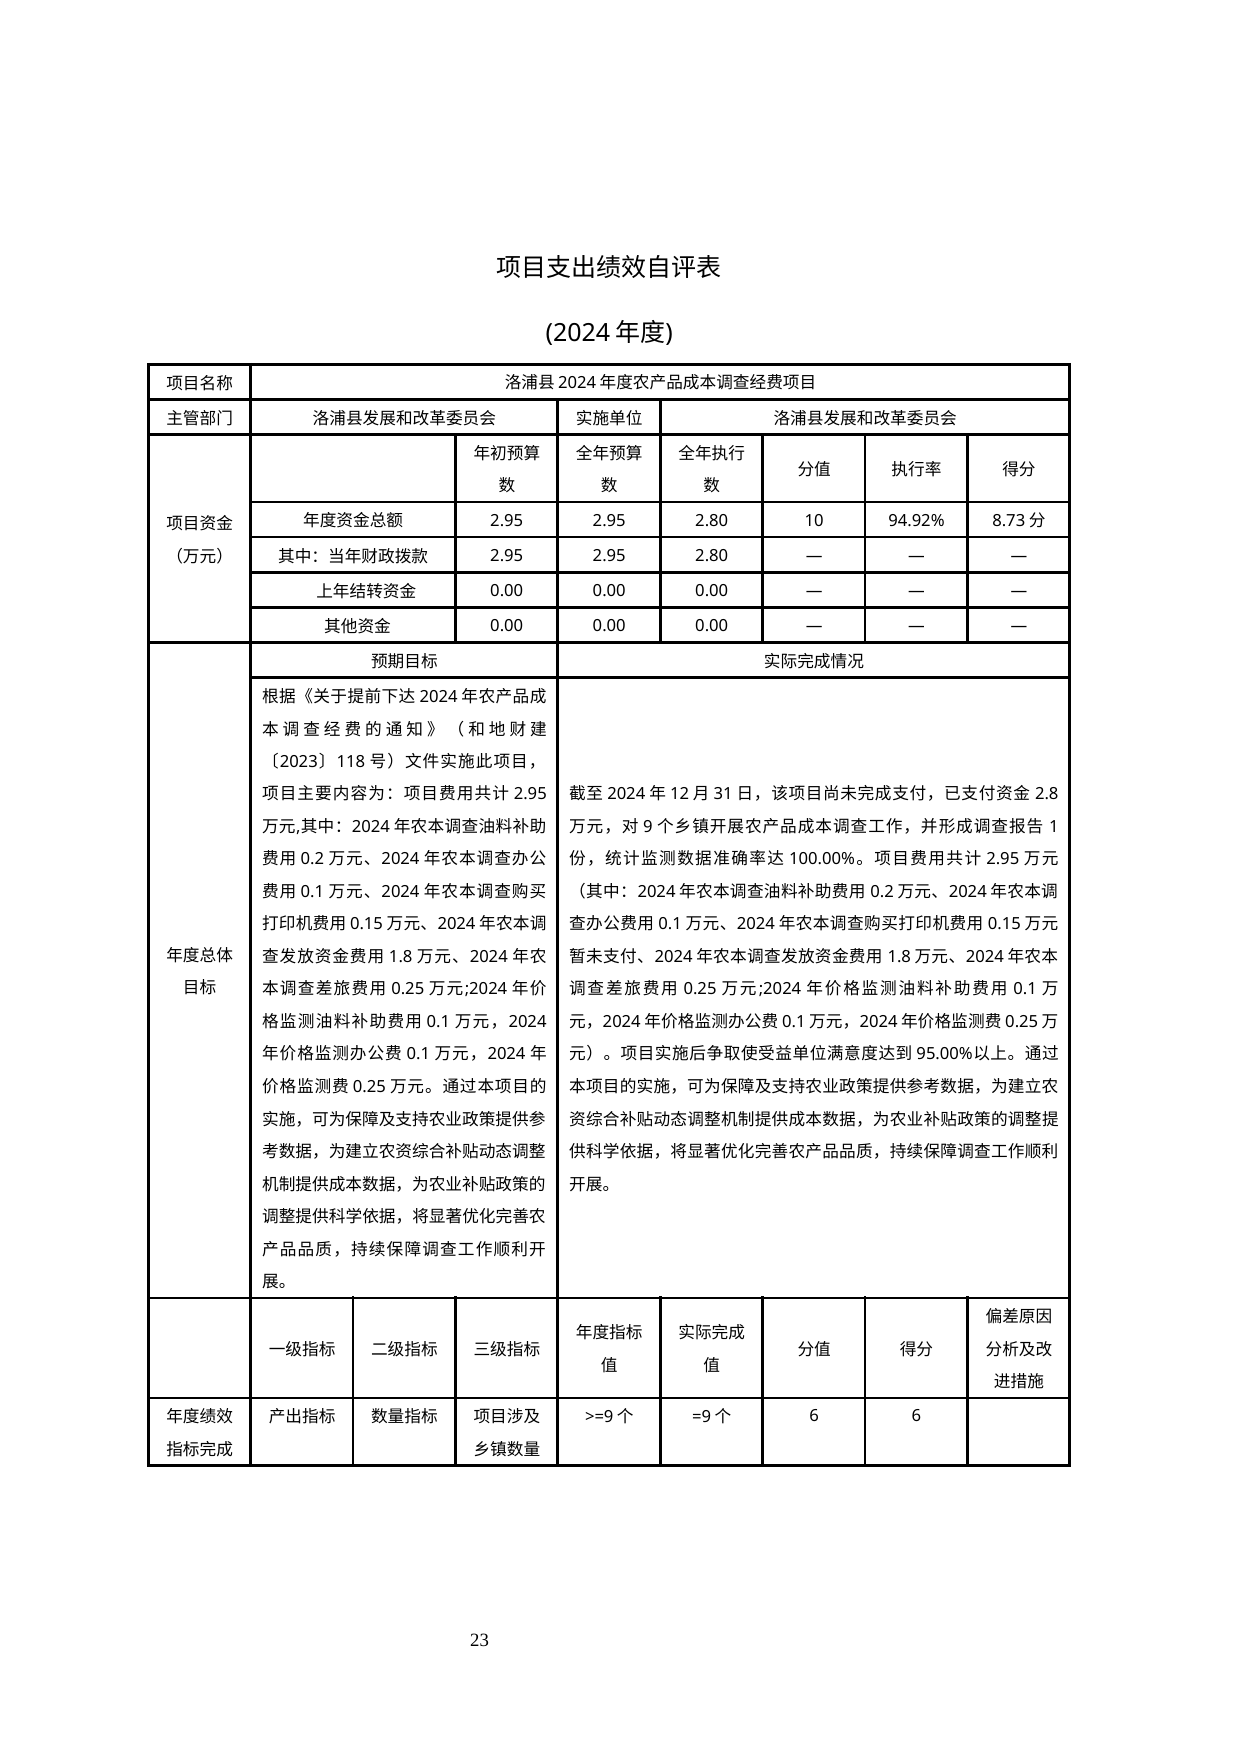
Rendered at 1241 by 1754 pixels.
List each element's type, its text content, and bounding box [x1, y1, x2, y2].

table_cell 执行率 [866, 436, 966, 501]
table_cell 偏差原因分析及改进措施 [969, 1299, 1068, 1396]
table_cell 2.95 [457, 503, 556, 536]
table_cell — [764, 574, 864, 606]
table_cell 2.95 [559, 503, 659, 536]
table_cell 其中：当年财政拨款 [252, 538, 454, 571]
table_cell (2024年度) [148, 298, 1070, 363]
table_cell — [866, 609, 966, 641]
table_cell 0.00 [662, 574, 761, 606]
table_cell 6 [764, 1399, 864, 1464]
table_cell 2.95 [559, 538, 659, 571]
table_cell [969, 1399, 1068, 1464]
table_cell 年度资金总额 [252, 503, 454, 536]
table_cell >=9个 [559, 1399, 659, 1464]
table_header 项目支出绩效自评表 [148, 233, 1070, 298]
table_cell 年初预算数 [457, 436, 556, 501]
table_cell 主管部门 [150, 401, 249, 433]
table_cell — [969, 574, 1068, 606]
table_cell 根据《关于提前下达2024年农产品成本调查经费的通知》（和地财建〔2023〕118号）文件实施此项目，项目主要内容为：项目费用共计2.95万元,其中：2024年农本调查油料补助费用0.2万元、2024年农本调查办公费用0.1万元、2024年农本调查购买打印机费用0.15万元、2024年农本调查发放资金费用1.8万元、2024年农本调查差旅费用0.25万元;2024年价格监测油料补助费用0.1万元，2024年价格监测办公费0.1万元，2024年价格监测费0.25万元。通过本项目的实施，可为保障及支持农业政策提供参考数据，为建立农资综合补贴动态调整机制提供成本数据，为农业补贴政策的调整提供科学依据，将显著优化完善农产品品质，持续保障调查工作顺利开展。 [252, 679, 556, 1296]
table_cell 得分 [866, 1299, 966, 1396]
table_cell — [764, 538, 864, 571]
table_cell 实际完成值 [662, 1299, 761, 1396]
table_cell [150, 1299, 249, 1396]
table_cell 项目名称 [150, 366, 249, 398]
table_cell 项目资金 （万元） [150, 436, 249, 641]
table_cell 数量指标 [354, 1399, 454, 1464]
table_cell 2.80 [662, 538, 761, 571]
table_cell — [764, 609, 864, 641]
table_cell 全年预算数 [559, 436, 659, 501]
table_cell 0.00 [457, 609, 556, 641]
table_cell — [969, 538, 1068, 571]
table_cell 6 [866, 1399, 966, 1464]
table_cell 年度总体目标 [150, 644, 249, 1296]
table_cell 分值 [764, 1299, 864, 1396]
table_cell 一级指标 [252, 1299, 352, 1396]
table_cell 2.95 [457, 538, 556, 571]
table_cell 项目涉及乡镇数量 [457, 1399, 556, 1464]
table_cell 产出指标 [252, 1399, 352, 1464]
table_cell 二级指标 [354, 1299, 454, 1396]
table_cell 洛浦县发展和改革委员会 [252, 401, 556, 433]
table_cell 年度绩效指标完成情况 [150, 1399, 249, 1464]
table_cell 8.73分 [969, 503, 1068, 536]
table_cell 0.00 [662, 609, 761, 641]
table_cell 0.00 [559, 609, 659, 641]
table_cell 10 [764, 503, 864, 536]
table_cell =9个 [662, 1399, 761, 1464]
table_cell 截至2024年12月31日，该项目尚未完成支付，已支付资金2.8万元，对9个乡镇开展农产品成本调查工作，并形成调查报告1份，统计监测数据准确率达100.00%。项目费用共计2.95万元（其中：2024年农本调查油料补助费用0.2万元、2024年农本调查办公费用0.1万元、2024年农本调查购买打印机费用0.15万元暂未支付、2024年农本调查发放资金费用1.8万元、2024年农本调查差旅费用0.25万元;2024年价格监测油料补助费用0.1万元，2024年价格监测办公费0.1万元，2024年价格监测费0.25万元）。项目实施后争取使受益单位满意度达到95.00%以上。通过本项目的实施，可为保障及支持农业政策提供参考数据，为建立农资综合补贴动态调整机制提供成本数据，为农业补贴政策的调整提供科学依据，将显著优化完善农产品品质，持续保障调查工作顺利开展。 [559, 679, 1068, 1296]
table_cell 得分 [969, 436, 1068, 501]
table_cell 预期目标 [252, 644, 556, 676]
table_cell 全年执行数 [662, 436, 761, 501]
table_cell — [969, 609, 1068, 641]
table_cell [252, 436, 454, 501]
table_cell — [866, 574, 966, 606]
table_cell 其他资金 [252, 609, 454, 641]
table_cell — [866, 538, 966, 571]
table_cell 实施单位 [559, 401, 659, 433]
table_cell 实际完成情况 [559, 644, 1068, 676]
table_cell 年度指标值 [559, 1299, 659, 1396]
table_cell 洛浦县发展和改革委员会 [662, 401, 1068, 433]
table_cell 洛浦县2024年度农产品成本调查经费项目 [252, 366, 1068, 398]
table_cell 分值 [764, 436, 864, 501]
table_cell 上年结转资金 [252, 574, 454, 606]
table_cell 三级指标 [457, 1299, 556, 1396]
table_cell 2.80 [662, 503, 761, 536]
table_cell 0.00 [559, 574, 659, 606]
table_cell 0.00 [457, 574, 556, 606]
table_cell 94.92% [866, 503, 966, 536]
